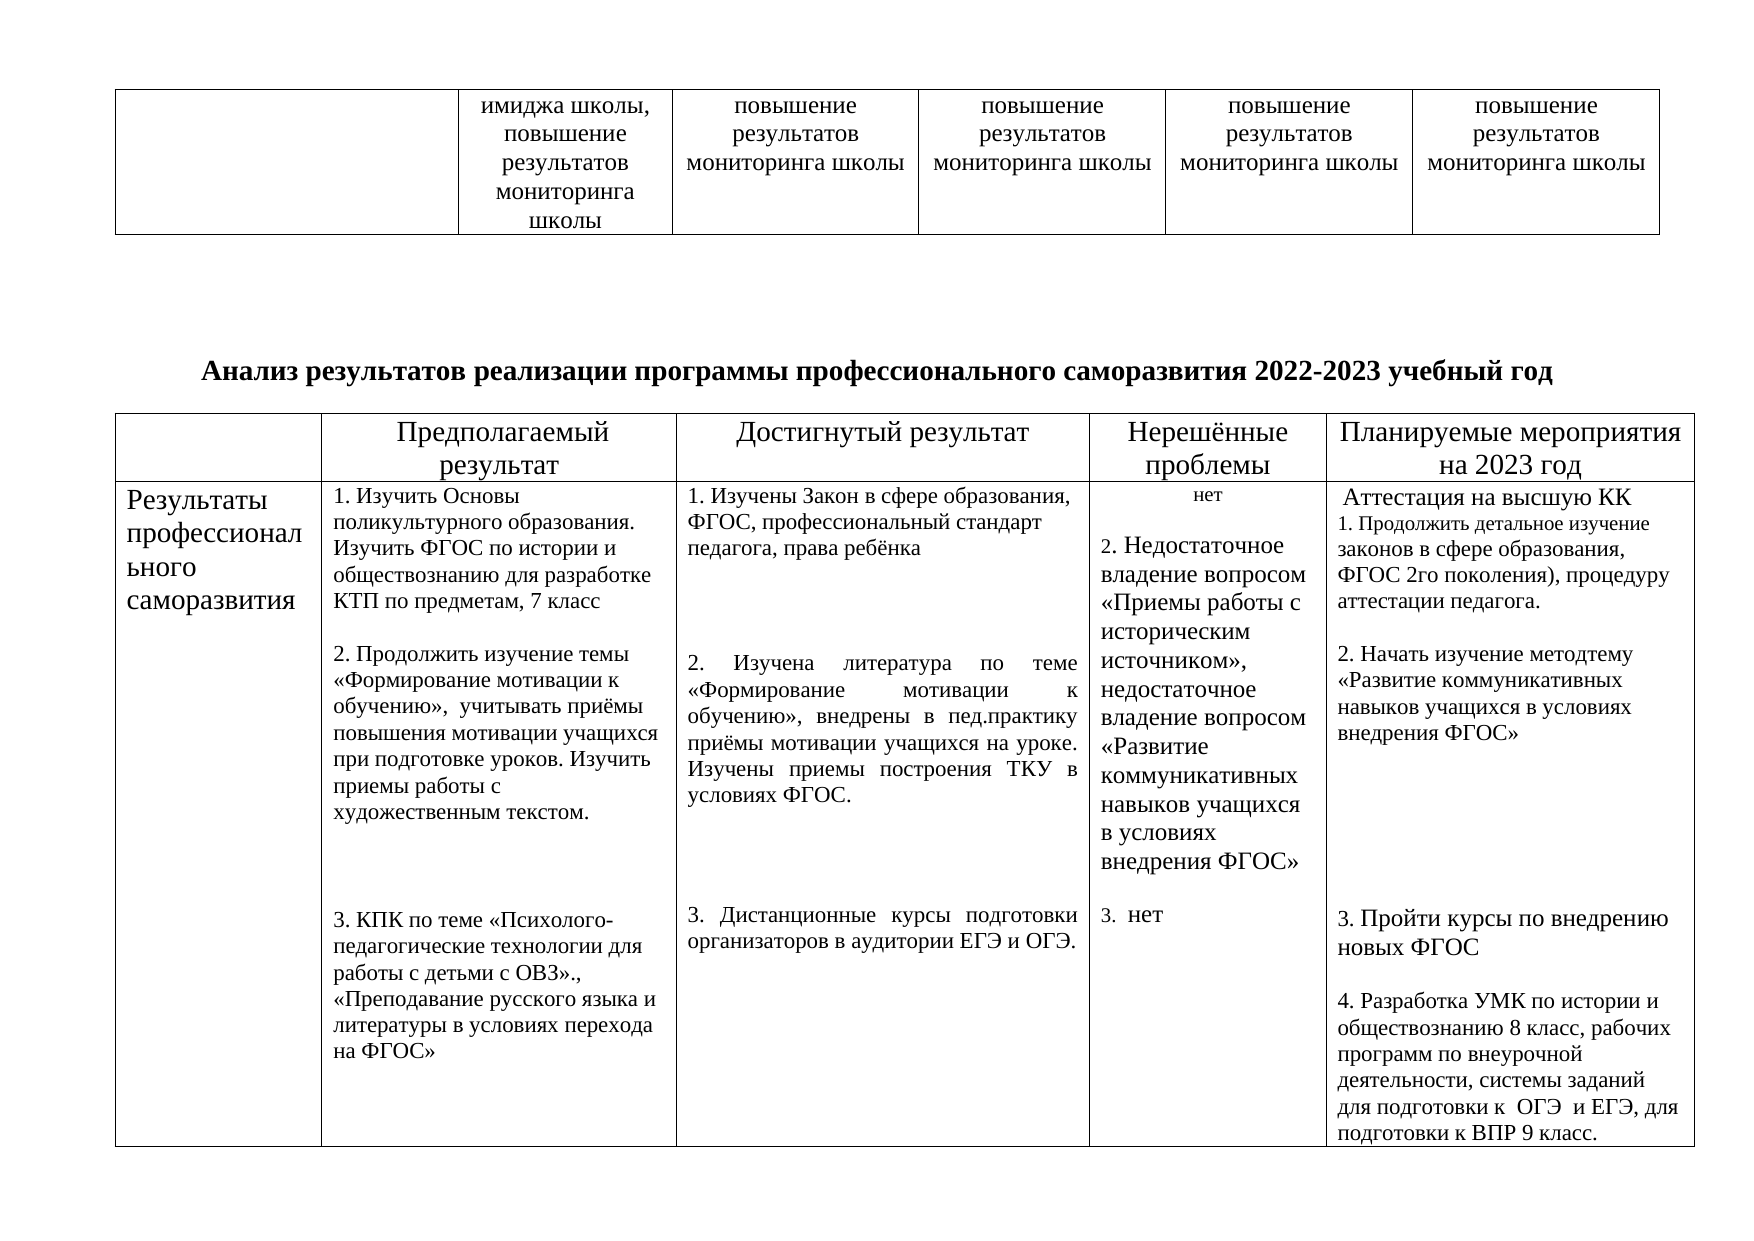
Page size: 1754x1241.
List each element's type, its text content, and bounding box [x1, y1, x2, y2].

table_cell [1413, 90, 1659, 233]
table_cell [673, 90, 918, 233]
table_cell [116, 482, 321, 1146]
table_header [116, 414, 321, 481]
table_header Предполагаемый результат [322, 414, 676, 481]
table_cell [919, 90, 1165, 233]
text Анализ результатов реализации программы профессионального саморазвития 2022-2023 учебный год [118, 353, 1636, 387]
table_header Достигнутый результат [677, 414, 1089, 481]
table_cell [116, 90, 458, 233]
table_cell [1166, 90, 1412, 233]
table_header Нерешённые проблемы [1090, 414, 1326, 481]
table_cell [677, 482, 1089, 1146]
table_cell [459, 90, 672, 233]
table_header Планируемые мероприятия на 2023 год [1327, 414, 1694, 481]
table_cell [1327, 482, 1694, 1146]
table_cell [1090, 482, 1326, 1146]
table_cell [322, 482, 676, 1146]
